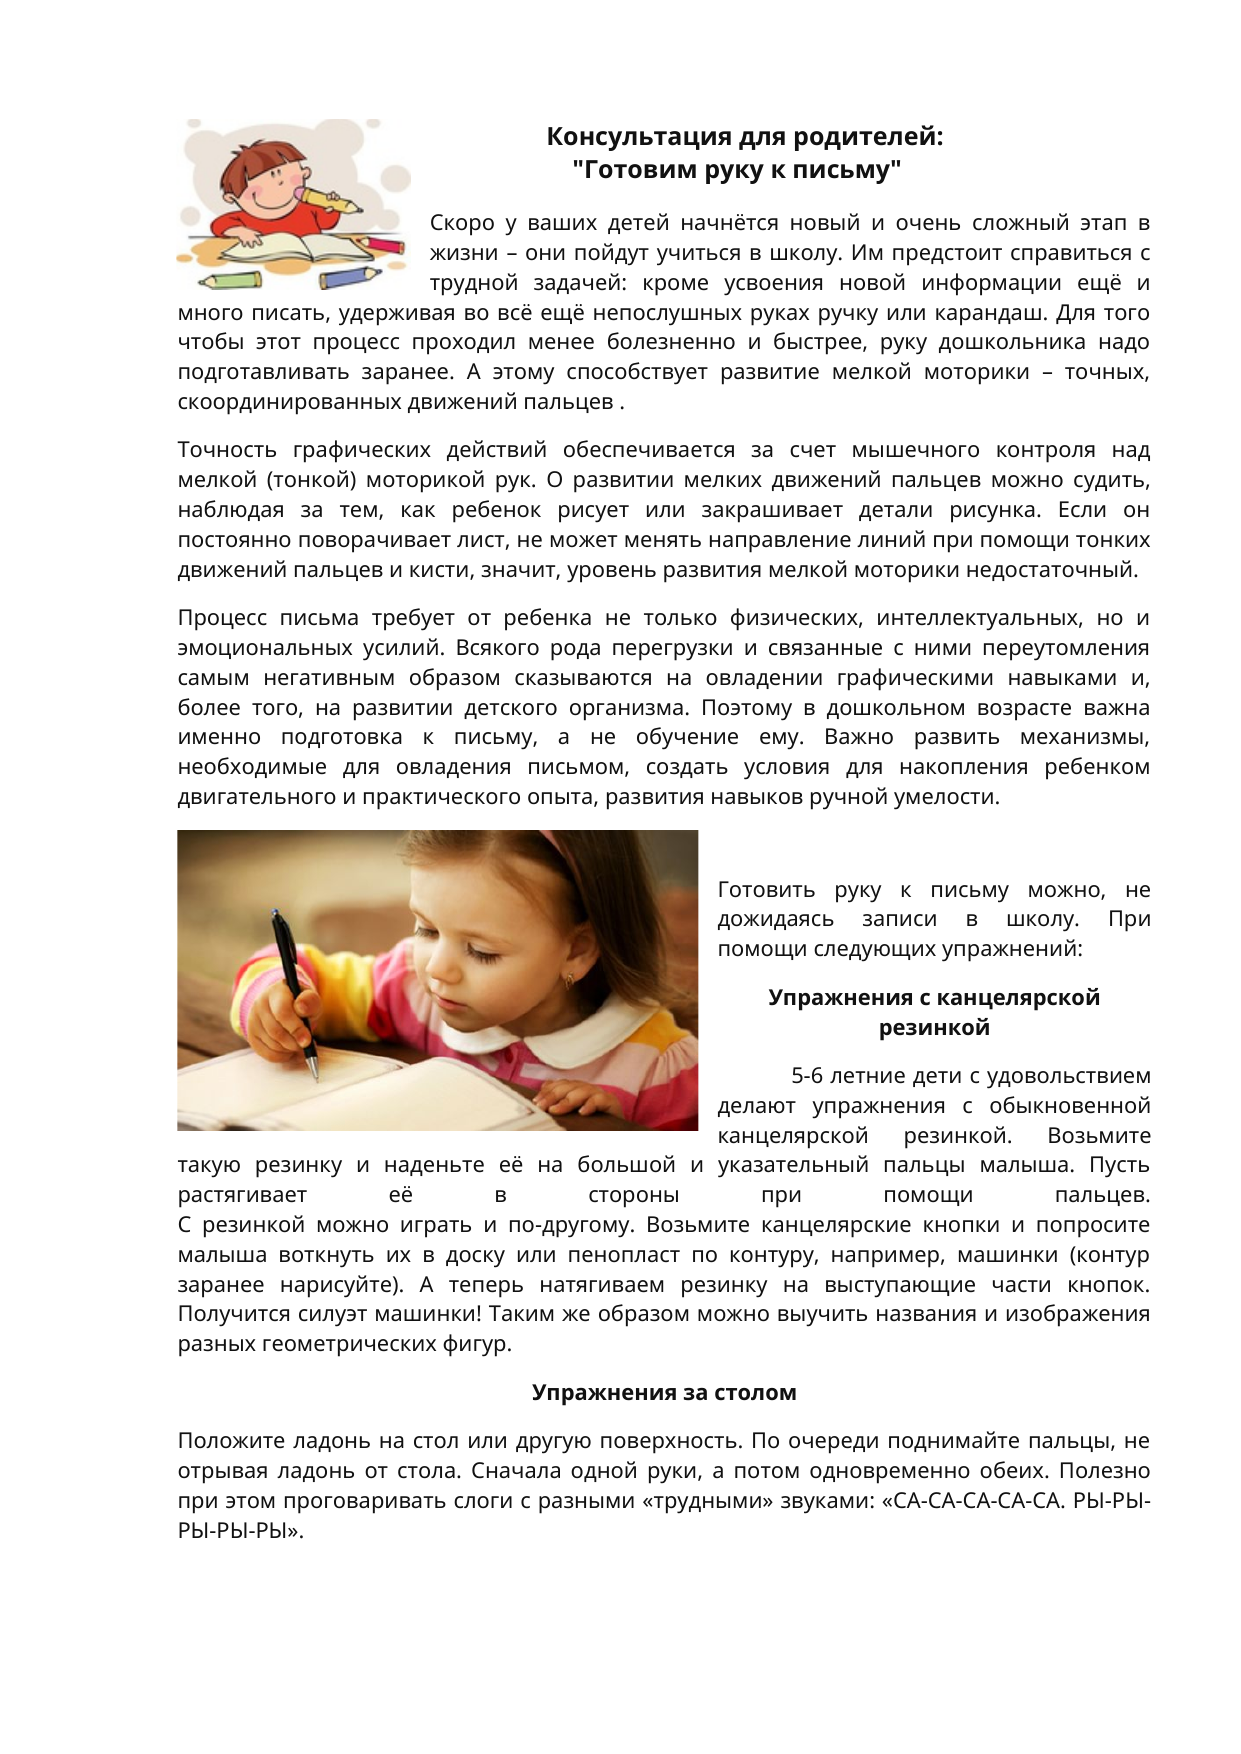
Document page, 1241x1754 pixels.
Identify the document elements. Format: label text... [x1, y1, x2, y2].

text Консультация для родителей: "Готовим руку к письму" [177, 118, 1152, 186]
text Упражнения с канцелярской резинкой [698, 982, 1152, 1041]
text 5-6 летние дети с удовольствием делают упражнения с обыкновенной канцелярской резинкой. Возьмите такую резинку и наденьте её на большой и указательный пальцы малыша. Пусть растягивает её в стороны при помощи пальцев. С резинкой можно играть и по-другому. Возьмите канцелярские кнопки и попросите малыша воткнуть их в доску или пенопласт по контуру, например, машинки (контур заранее нарисуйте). А теперь натягиваем резинку на выступающие части кнопок. Получится силуэт машинки! Таким же образом можно выучить названия и изображения разных геометрических фигур. [177, 1060, 1152, 1358]
text Упражнения за столом [177, 1377, 1152, 1407]
picture [176, 119, 411, 290]
text Точность графических действий обеспечивается за счет мышечного контроля над мелкой (тонкой) моторикой рук. О развитии мелких движений пальцев можно судить, наблюдая за тем, как ребенок рисует или закрашивает детали рисунка. Если он постоянно поворачивает лист, не может менять направление линий при помощи тонких движений пальцев и кисти, значит, уровень развития мелкой моторики недостаточный. [177, 434, 1152, 583]
text Процесс письма требует от ребенка не только физических, интеллектуальных, но и эмоциональных усилий. Всякого рода перегрузки и связанные с ними переутомления самым негативным образом сказываются на овладении графическими навыками и, более того, на развитии детского организма. Поэтому в дошкольном возрасте важна именно подготовка к письму, а не обучение ему. Важно развить механизмы, необходимые для овладения письмом, создать условия для накопления ребенком двигательного и практического опыта, развития навыков ручной умелости. [177, 602, 1152, 811]
text Скоро у ваших детей начнётся новый и очень сложный этап в жизни – они пойдут учиться в школу. Им предстоит справиться с трудной задачей: кроме усвоения новой информации ещё и много писать, удерживая во всё ещё непослушных руках ручку или карандаш. Для того чтобы этот процесс проходил менее болезненно и быстрее, руку дошкольника надо подготавливать заранее. А этому способствует развитие мелкой моторики – точных, скоординированных движений пальцев . [177, 207, 1152, 416]
text Готовить руку к письму можно, не дожидаясь записи в школу. При помощи следующих упражнений: [698, 874, 1152, 963]
picture [176, 830, 698, 1130]
text Положите ладонь на стол или другую поверхность. По очереди поднимайте пальцы, не отрывая ладонь от стола. Сначала одной руки, а потом одновременно обеих. Полезно при этом проговаривать слоги с разными «трудными» звуками: «СА-СА-СА-СА-СА. РЫ-РЫ-РЫ-РЫ-РЫ». [177, 1425, 1152, 1544]
